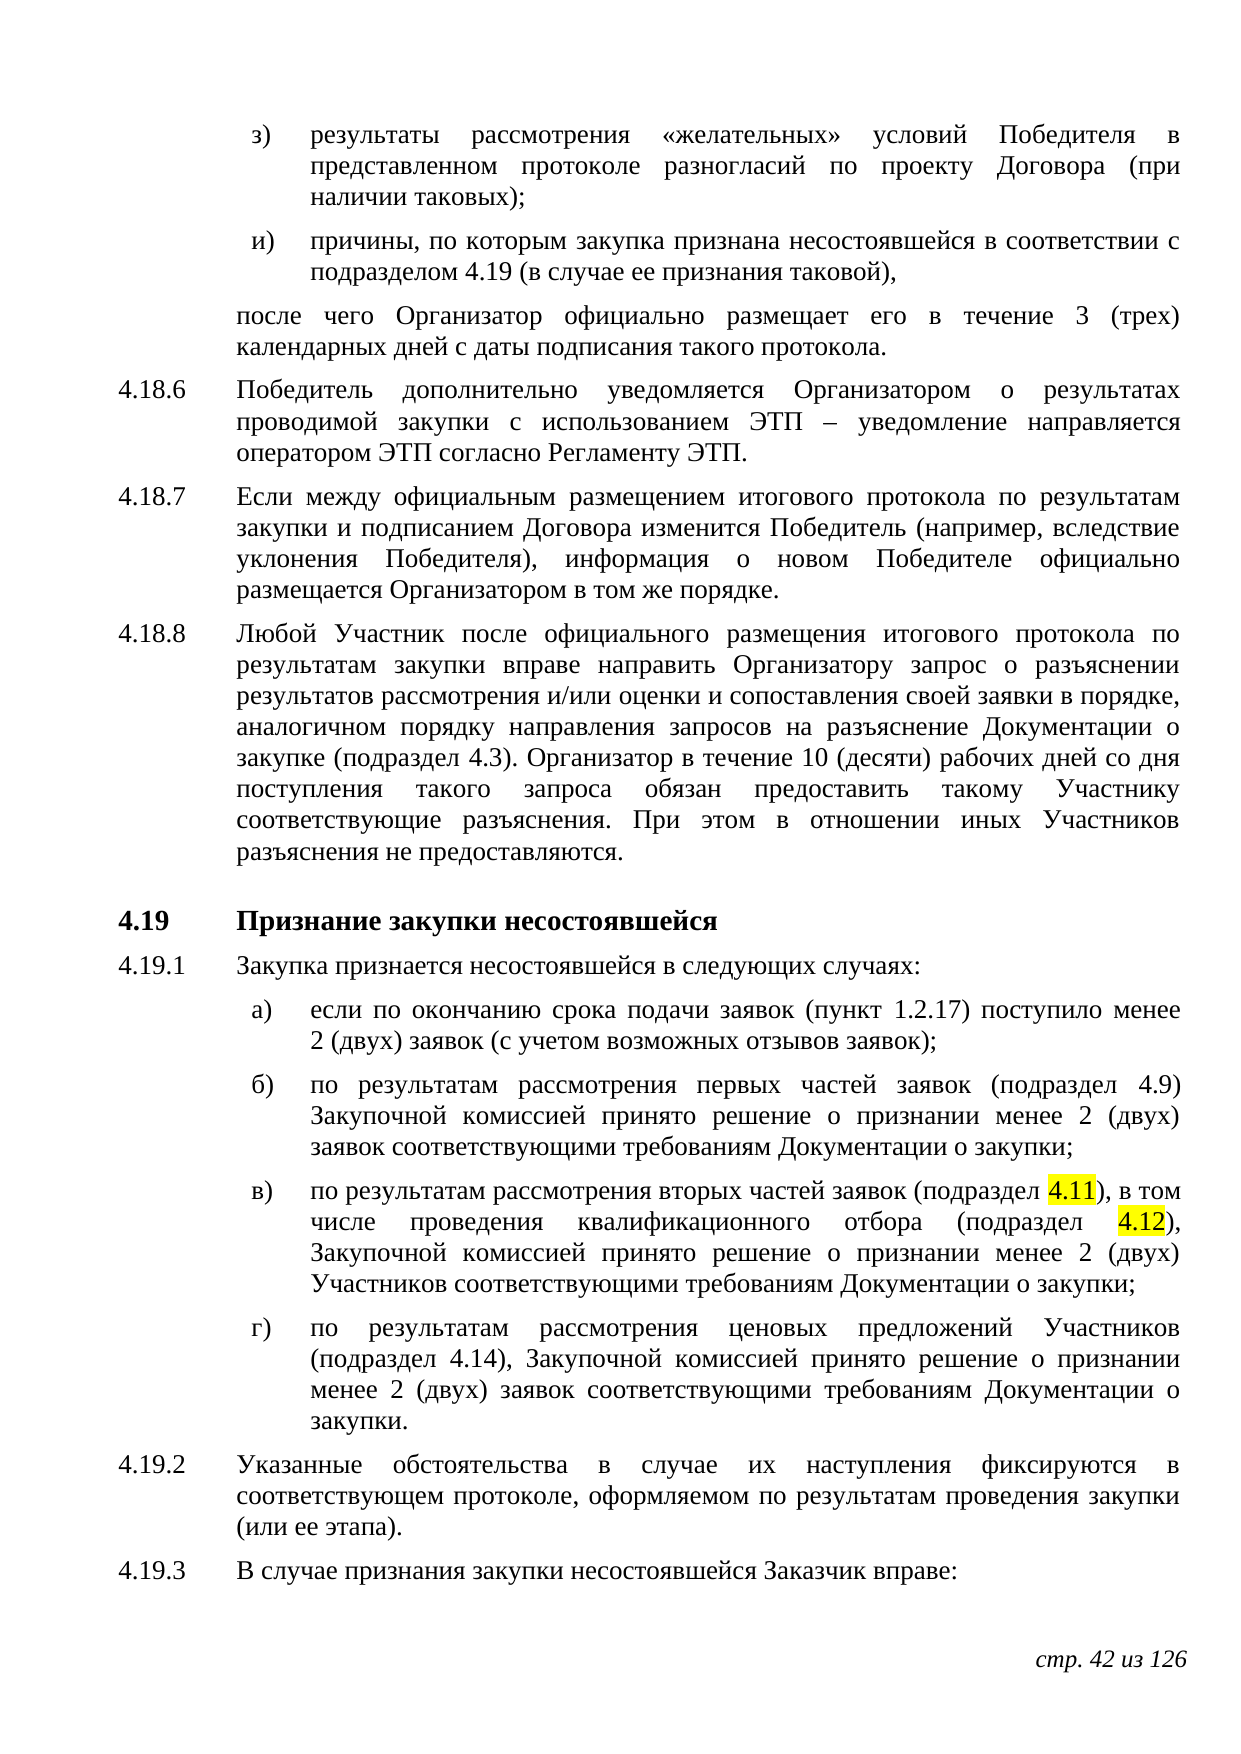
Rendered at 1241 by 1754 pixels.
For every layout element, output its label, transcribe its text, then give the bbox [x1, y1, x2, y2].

text Любой Участник после официального размещения итогового протокола по результатам закупки вправе направить Организатору запрос о разъяснении результатов рассмотрения и/или оценки и сопоставления своей заявки в порядке, аналогичном порядку направления запросов на разъяснение Документации о закупке (подраздел 4.3). Организатор в течение 10 (десяти) рабочих дней со дня поступления такого запроса обязан предоставить такому Участнику соответствующие разъяснения. При этом в отношении иных Участников разъяснения не предоставляются. [118, 617, 1181, 866]
text В случае признания закупки несостоявшейся Заказчик вправе: [118, 1554, 1181, 1585]
text результаты рассмотрения «желательных» условий Победителя в представленном протоколе разногласий по проекту Договора (при наличии таковых); [251, 118, 1181, 212]
text Указанные обстоятельства в случае их наступления фиксируются в соответствующем протоколе, оформляемом по результатам проведения закупки (или ее этапа). [118, 1448, 1181, 1541]
text по результатам рассмотрения ценовых предложений Участников (подраздел 4.14), Закупочной комиссией принято решение о признании менее 2 (двух) заявок соответствующими требованиям Документации о закупки. [251, 1311, 1181, 1435]
text Победитель дополнительно уведомляется Организатором о результатах проводимой закупки с использованием ЭТП – уведомление направляется оператором ЭТП согласно Регламенту ЭТП. [118, 374, 1181, 467]
subtitle Признание закупки несостоявшейся [118, 903, 1181, 937]
text Закупка признается несостоявшейся в следующих случаях: [118, 949, 1181, 981]
text по результатам рассмотрения вторых частей заявок (подраздел 4.11), в том числе проведения квалификационного отбора (подраздел 4.12), Закупочной комиссией принято решение о признании менее 2 (двух) Участников соответствующими требованиям Документации о закупки; [251, 1174, 1181, 1298]
text по результатам рассмотрения первых частей заявок (подраздел 4.9) Закупочной комиссией принято решение о признании менее 2 (двух) заявок соответствующими требованиям Документации о закупки; [251, 1068, 1181, 1161]
text причины, по которым закупка признана несостоявшейся в соответствии с подразделом 4.19 (в случае ее признания таковой), [251, 224, 1181, 286]
text если по окончанию срока подачи заявок (пункт 1.2.17) поступило менее 2 (двух) заявок (с учетом возможных отзывов заявок); [251, 993, 1181, 1055]
list после чего Организатор официально размещает его в течение 3 (трех) календарных дней с даты подписания такого протокола. [236, 299, 1181, 361]
text Если между официальным размещением итогового протокола по результатам закупки и подписанием Договора изменится Победитель (например, вследствие уклонения Победителя), информация о новом Победителе официально размещается Организатором в том же порядке. [118, 479, 1181, 604]
